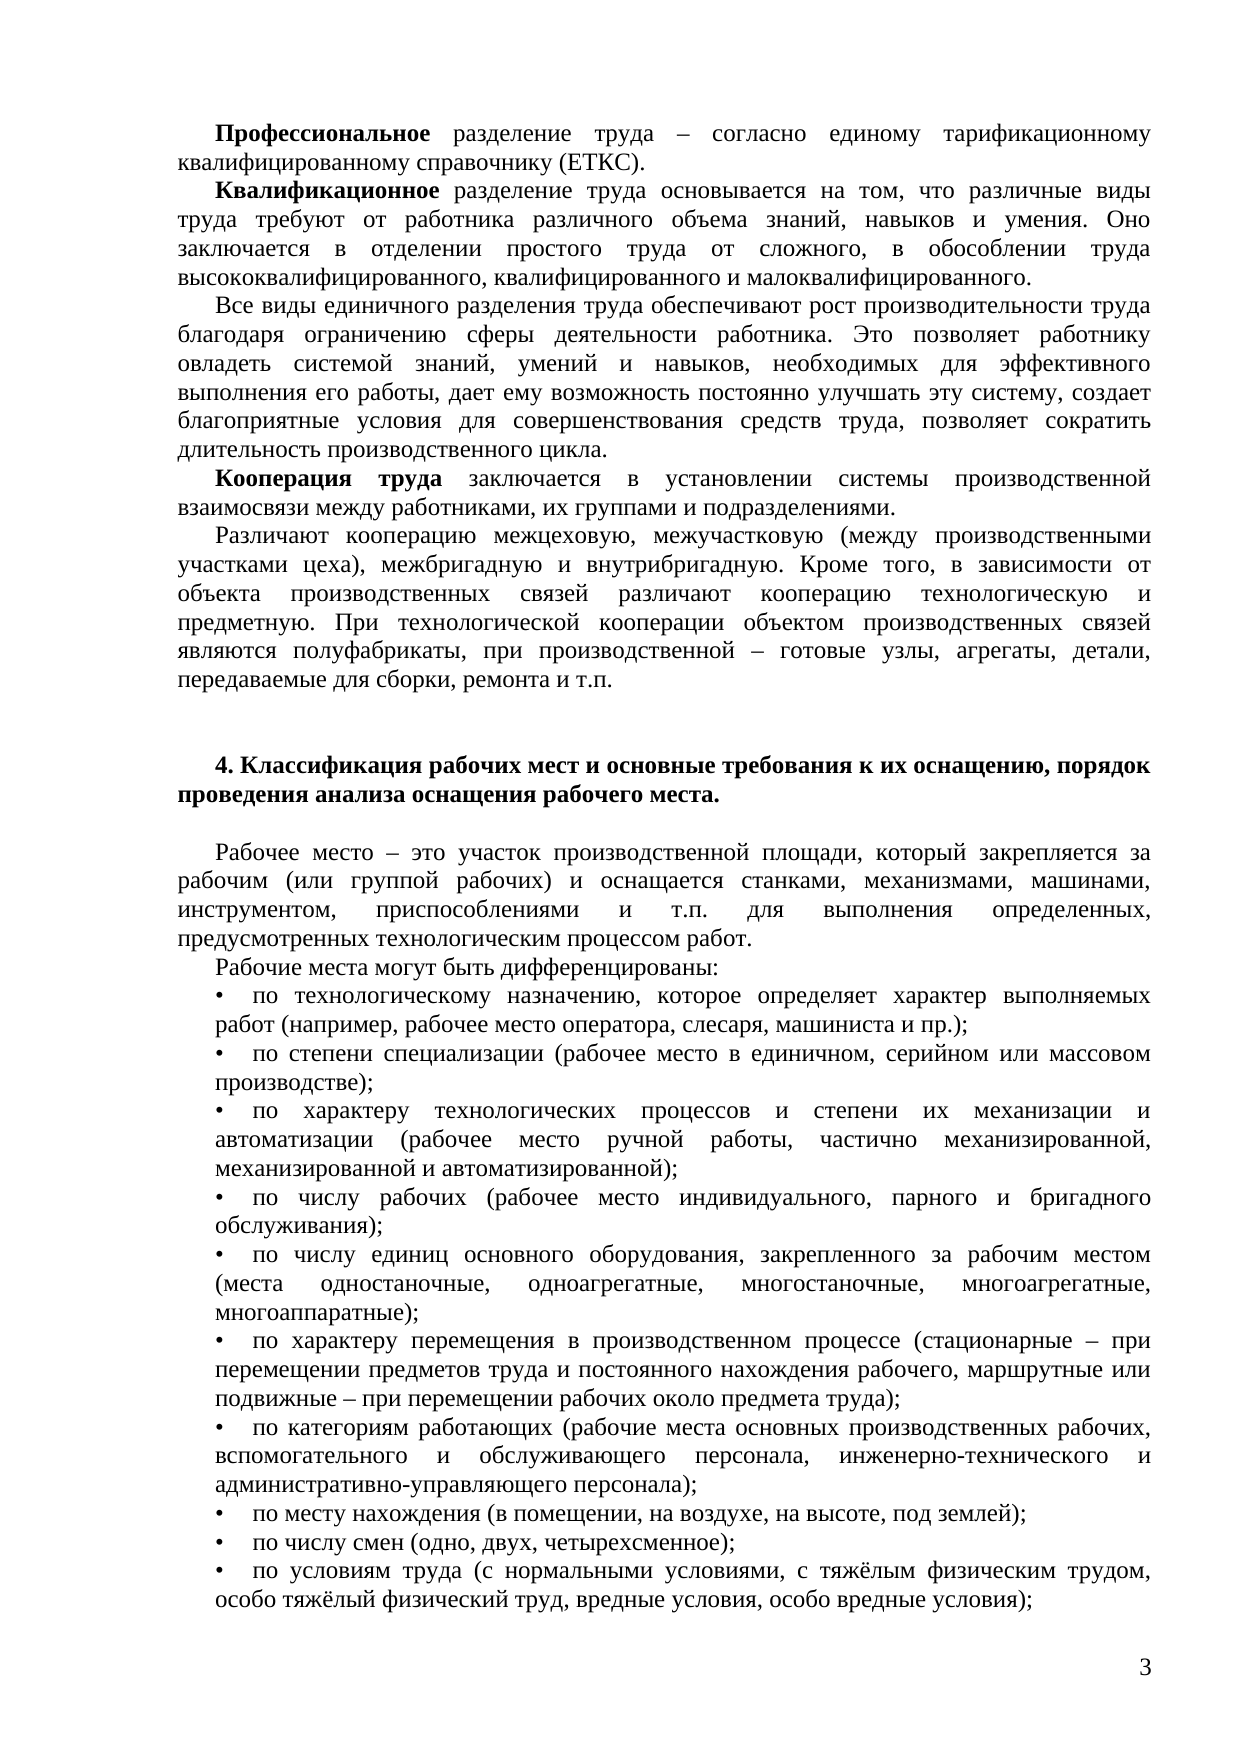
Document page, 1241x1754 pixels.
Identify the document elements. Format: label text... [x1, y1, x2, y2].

list по технологическому назначению, которое определяет характер выполняемых работ (например, рабочее место оператора, слесаря, машиниста и пр.); [215, 981, 1152, 1038]
text Рабочее место – это участок производственной площади, который закрепляется за рабочим (или группой рабочих) и оснащается станками, механизмами, машинами, инструментом, приспособлениями и т.п. для выполнения определенных, предусмотренных технологическим процессом работ. [177, 837, 1152, 952]
text Различают кооперацию межцеховую, межучастковую (между производственными участками цеха), межбригадную и внутрибригадную. Кроме того, в зависимости от объекта производственных связей различают кооперацию технологическую и предметную. При технологической кооперации объектом производственных связей являются полуфабрикаты, при производственной – готовые узлы, агрегаты, детали, передаваемые для сборки, ремонта и т.п. [177, 521, 1152, 693]
list по степени специализации (рабочее место в единичном, серийном или массовом производстве); [215, 1038, 1152, 1096]
list по числу единиц основного оборудования, закрепленного за рабочим местом (места одностаночные, одноагрегатные, многостаночные, многоагрегатные, многоаппаратные); [215, 1239, 1152, 1326]
list по категориям работающих (рабочие места основных производственных рабочих, вспомогательного и обслуживающего персонала, инженерно-технического и административно-управляющего персонала); [215, 1412, 1152, 1498]
list по характеру перемещения в производственном процессе (стационарные – при перемещении предметов труда и постоянного нахождения рабочего, маршрутные или подвижные – при перемещении рабочих около предмета труда); [215, 1326, 1152, 1412]
text Квалификационное разделение труда основывается на том, что различные виды труда требуют от работника различного объема знаний, навыков и умения. Оно заключается в отделении простого труда от сложного, в обособлении труда высококвалифицированного, квалифицированного и малоквалифицированного. [177, 176, 1152, 291]
list по характеру технологических процессов и степени их механизации и автоматизации (рабочее место ручной работы, частично механизированной, механизированной и автоматизированной); [215, 1096, 1152, 1182]
text Все виды единичного разделения труда обеспечивают рост производительности труда благодаря ограничению сферы деятельности работника. Это позволяет работнику овладеть системой знаний, умений и навыков, необходимых для эффективного выполнения его работы, дает ему возможность постоянно улучшать эту систему, создает благоприятные условия для совершенствования средств труда, позволяет сократить длительность производственного цикла. [177, 291, 1152, 463]
list по числу рабочих (рабочее место индивидуального, парного и бригадного обслуживания); [215, 1182, 1152, 1239]
list по числу смен (одно, двух, четырехсменное); [215, 1527, 1152, 1556]
list по месту нахождения (в помещении, на воздухе, на высоте, под землей); [215, 1498, 1152, 1527]
list по условиям труда (с нормальными условиями, с тяжёлым физическим трудом, особо тяжёлый физический труд, вредные условия, особо вредные условия); [215, 1556, 1152, 1613]
text Кооперация труда заключается в установлении системы производственной взаимосвязи между работниками, их группами и подразделениями. [177, 463, 1152, 521]
text Профессиональное разделение труда – согласно единому тарификационному квалифицированному справочнику (ЕТКС). [177, 118, 1152, 176]
text Рабочие места могут быть дифференцированы: [177, 952, 1152, 981]
text 4. Классификация рабочих мест и основные требования к их оснащению, порядок проведения анализа оснащения рабочего места. [177, 751, 1152, 808]
